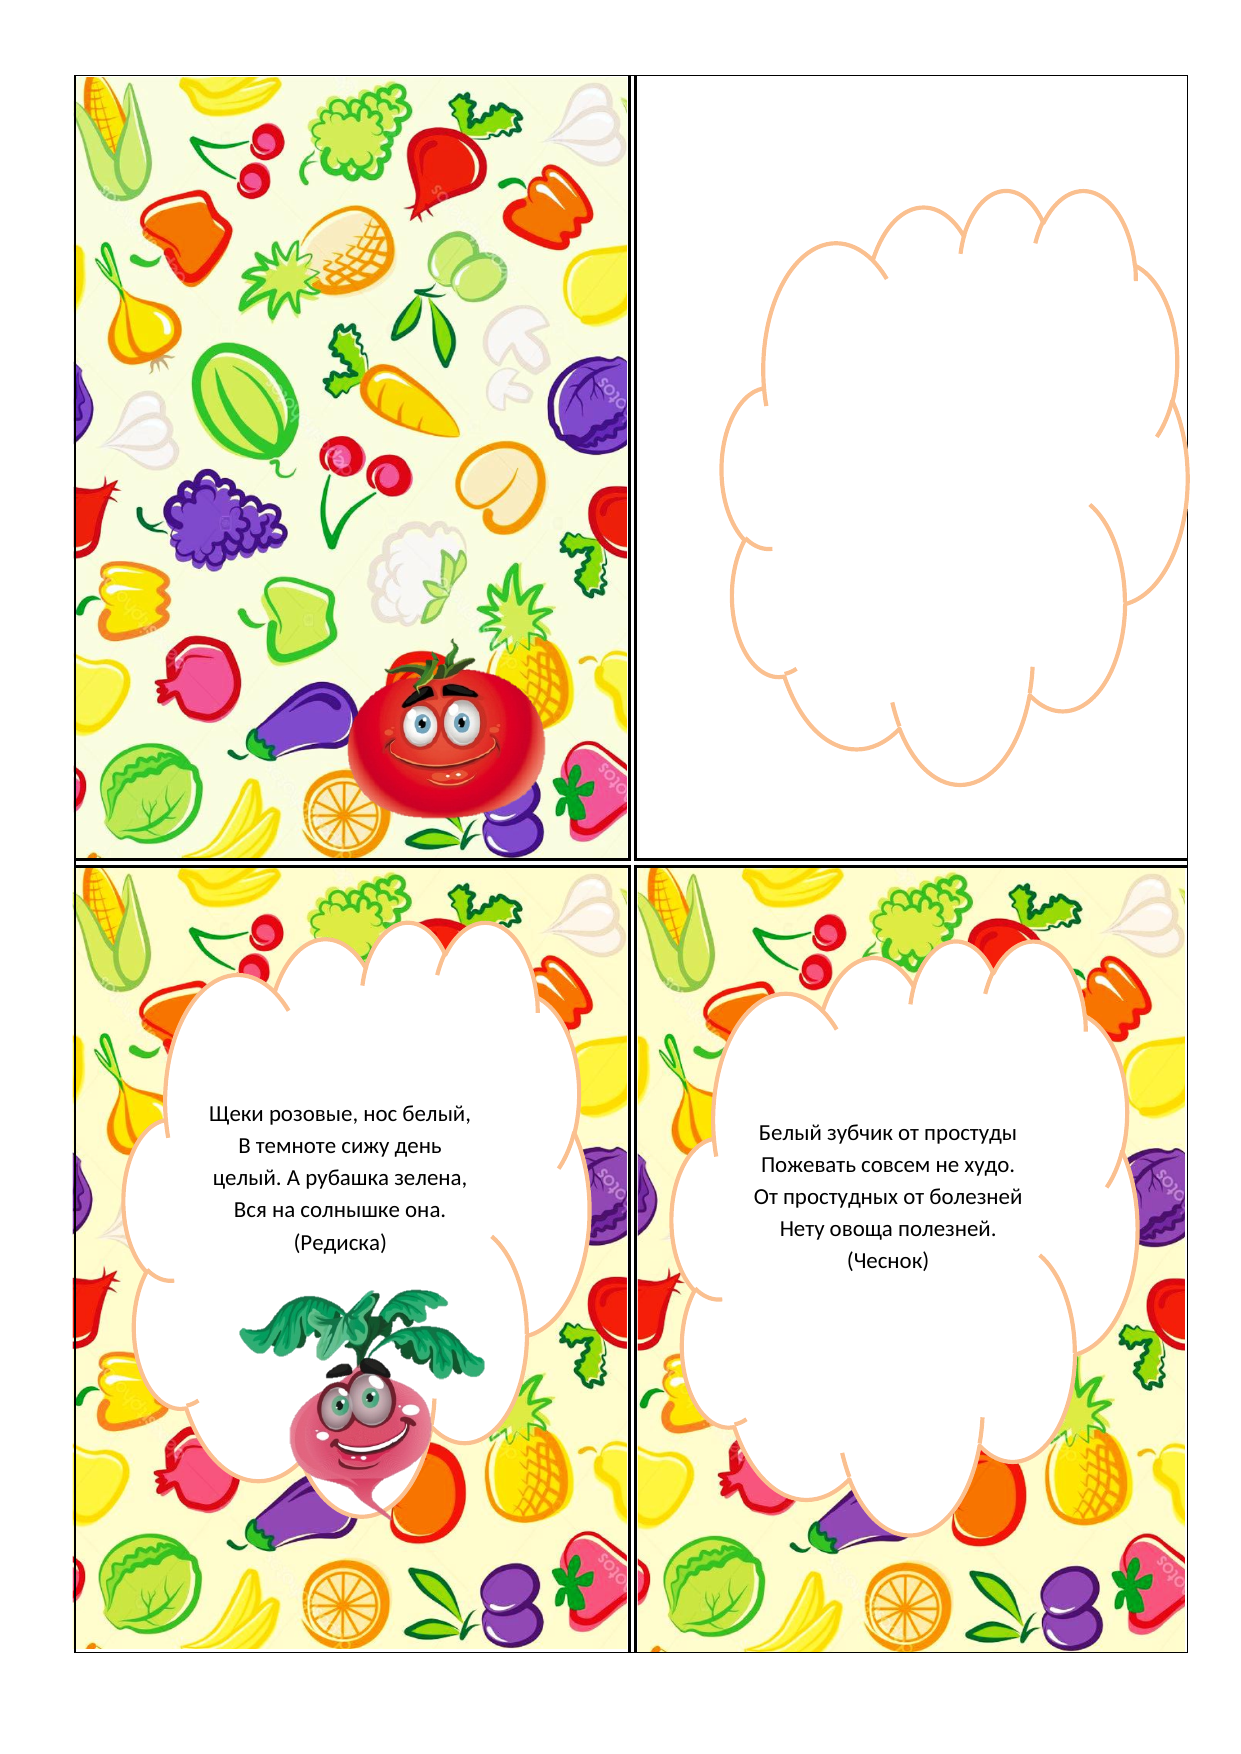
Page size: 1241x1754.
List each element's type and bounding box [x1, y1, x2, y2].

table_cell [637, 76, 1187, 858]
table_cell [76, 858, 632, 1652]
picture [237, 1258, 488, 1548]
table_cell [633, 858, 1187, 1652]
table_cell [76, 76, 628, 858]
picture [343, 628, 558, 832]
